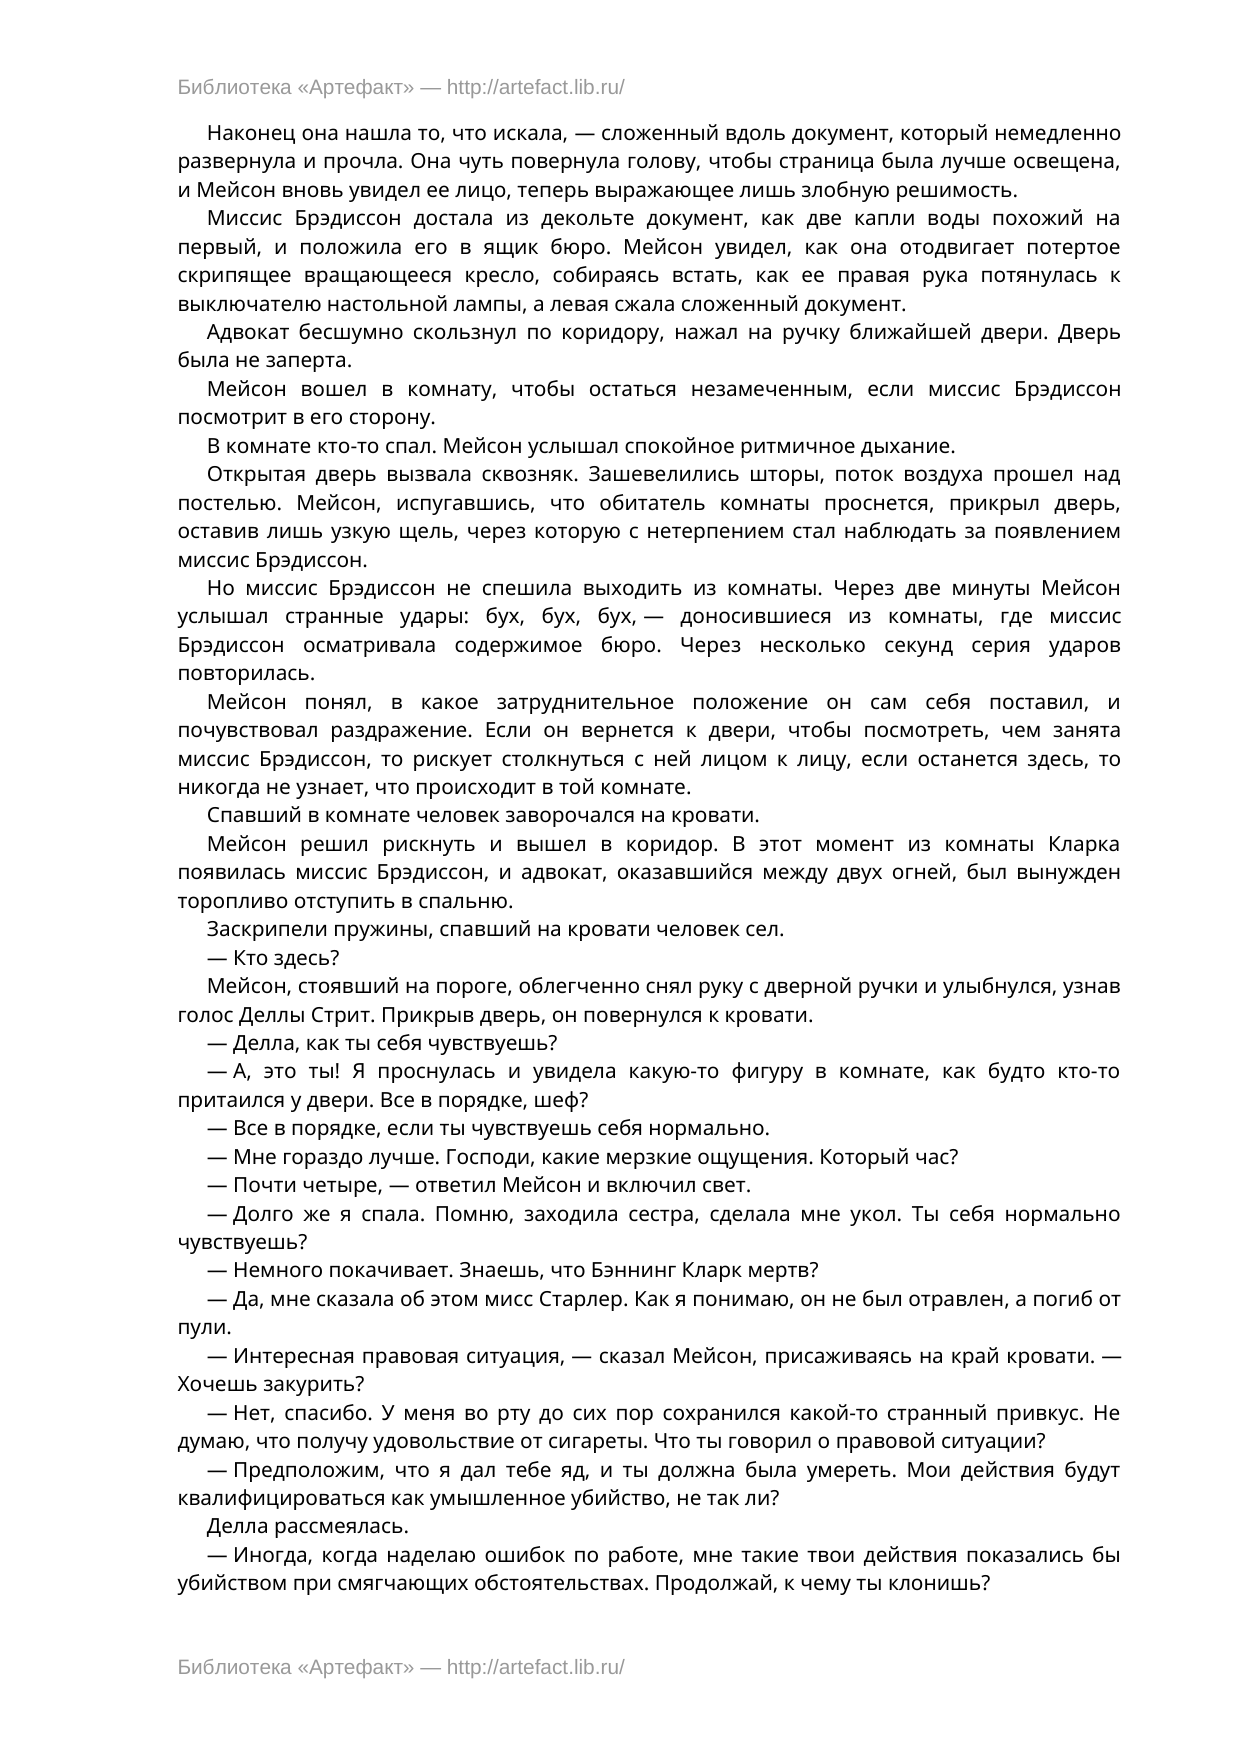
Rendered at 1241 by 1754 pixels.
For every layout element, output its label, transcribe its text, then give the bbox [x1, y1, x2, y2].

text В комнате кто-то спал. Мейсон услышал спокойное ритмичное дыхание. [177, 431, 1122, 459]
text — Иногда, когда наделаю ошибок по работе, мне такие твои действия показались бы убийством при смягчающих обстоятельствах. Продолжай, к чему ты клонишь? [177, 1540, 1122, 1597]
text Наконец она нашла то, что искала, — сложенный вдоль документ, который немедленно развернула и прочла. Она чуть повернула голову, чтобы страница была лучше освещена, и Мейсон вновь увидел ее лицо, теперь выражающее лишь злобную решимость. [177, 118, 1122, 203]
text — Немного покачивает. Знаешь, что Бэннинг Кларк мертв? [177, 1256, 1122, 1284]
text Открытая дверь вызвала сквозняк. Зашевелились шторы, поток воздуха прошел над постелью. Мейсон, испугавшись, что обитатель комнаты проснется, прикрыл дверь, оставив лишь узкую щель, через которую с нетерпением стал наблюдать за появлением миссис Брэдиссон. [177, 459, 1122, 573]
text — Почти четыре, — ответил Мейсон и включил свет. [177, 1170, 1122, 1199]
text Адвокат бесшумно скользнул по коридору, нажал на ручку ближайшей двери. Дверь была не заперта. [177, 317, 1122, 374]
text Но миссис Брэдиссон не спешила выходить из комнаты. Через две минуты Мейсон услышал странные удары: бух, бух, бух, — доносившиеся из комнаты, где миссис Брэдиссон осматривала содержимое бюро. Через несколько секунд серия ударов повторилась. [177, 573, 1122, 687]
text — Интересная правовая ситуация, — сказал Мейсон, присаживаясь на край кровати. — Хочешь закурить? [177, 1341, 1122, 1398]
text — Кто здесь? [177, 943, 1122, 971]
text — Долго же я спала. Помню, заходила сестра, сделала мне укол. Ты себя нормально чувствуешь? [177, 1199, 1122, 1256]
text — Делла, как ты себя чувствуешь? [177, 1028, 1122, 1057]
text — Мне гораздо лучше. Господи, какие мерзкие ощущения. Который час? [177, 1142, 1122, 1170]
text Мейсон решил рискнуть и вышел в коридор. В этот момент из комнаты Кларка появилась миссис Брэдиссон, и адвокат, оказавшийся между двух огней, был вынужден торопливо отступить в спальню. [177, 829, 1122, 914]
text Спавший в комнате человек заворочался на кровати. [177, 801, 1122, 829]
text — Предположим, что я дал тебе яд, и ты должна была умереть. Мои действия будут квалифицироваться как умышленное убийство, не так ли? [177, 1455, 1122, 1512]
text — Нет, спасибо. У меня во рту до сих пор сохранился какой-то странный привкус. Не думаю, что получу удовольствие от сигареты. Что ты говорил о правовой ситуации? [177, 1398, 1122, 1455]
text Мейсон, стоявший на пороге, облегченно снял руку с дверной ручки и улыбнулся, узнав голос Деллы Стрит. Прикрыв дверь, он повернулся к кровати. [177, 971, 1122, 1028]
text Мейсон вошел в комнату, чтобы остаться незамеченным, если миссис Брэдиссон посмотрит в его сторону. [177, 374, 1122, 431]
text Заскрипели пружины, спавший на кровати человек сел. [177, 914, 1122, 943]
text — Все в порядке, если ты чувствуешь себя нормально. [177, 1113, 1122, 1142]
text Миссис Брэдиссон достала из декольте документ, как две капли воды похожий на первый, и положила его в ящик бюро. Мейсон увидел, как она отодвигает потертое скрипящее вращающееся кресло, собираясь встать, как ее правая рука потянулась к выключателю настольной лампы, а левая сжала сложенный документ. [177, 203, 1122, 317]
text Делла рассмеялась. [177, 1512, 1122, 1540]
text — А, это ты! Я проснулась и увидела какую-то фигуру в комнате, как будто кто-то притаился у двери. Все в порядке, шеф? [177, 1057, 1122, 1113]
text — Да, мне сказала об этом мисс Старлер. Как я понимаю, он не был отравлен, а погиб от пули. [177, 1284, 1122, 1341]
text Мейсон понял, в какое затруднительное положение он сам себя поставил, и почувствовал раздражение. Если он вернется к двери, чтобы посмотреть, чем занята миссис Брэдиссон, то рискует столкнуться с ней лицом к лицу, если останется здесь, то никогда не узнает, что происходит в той комнате. [177, 687, 1122, 801]
